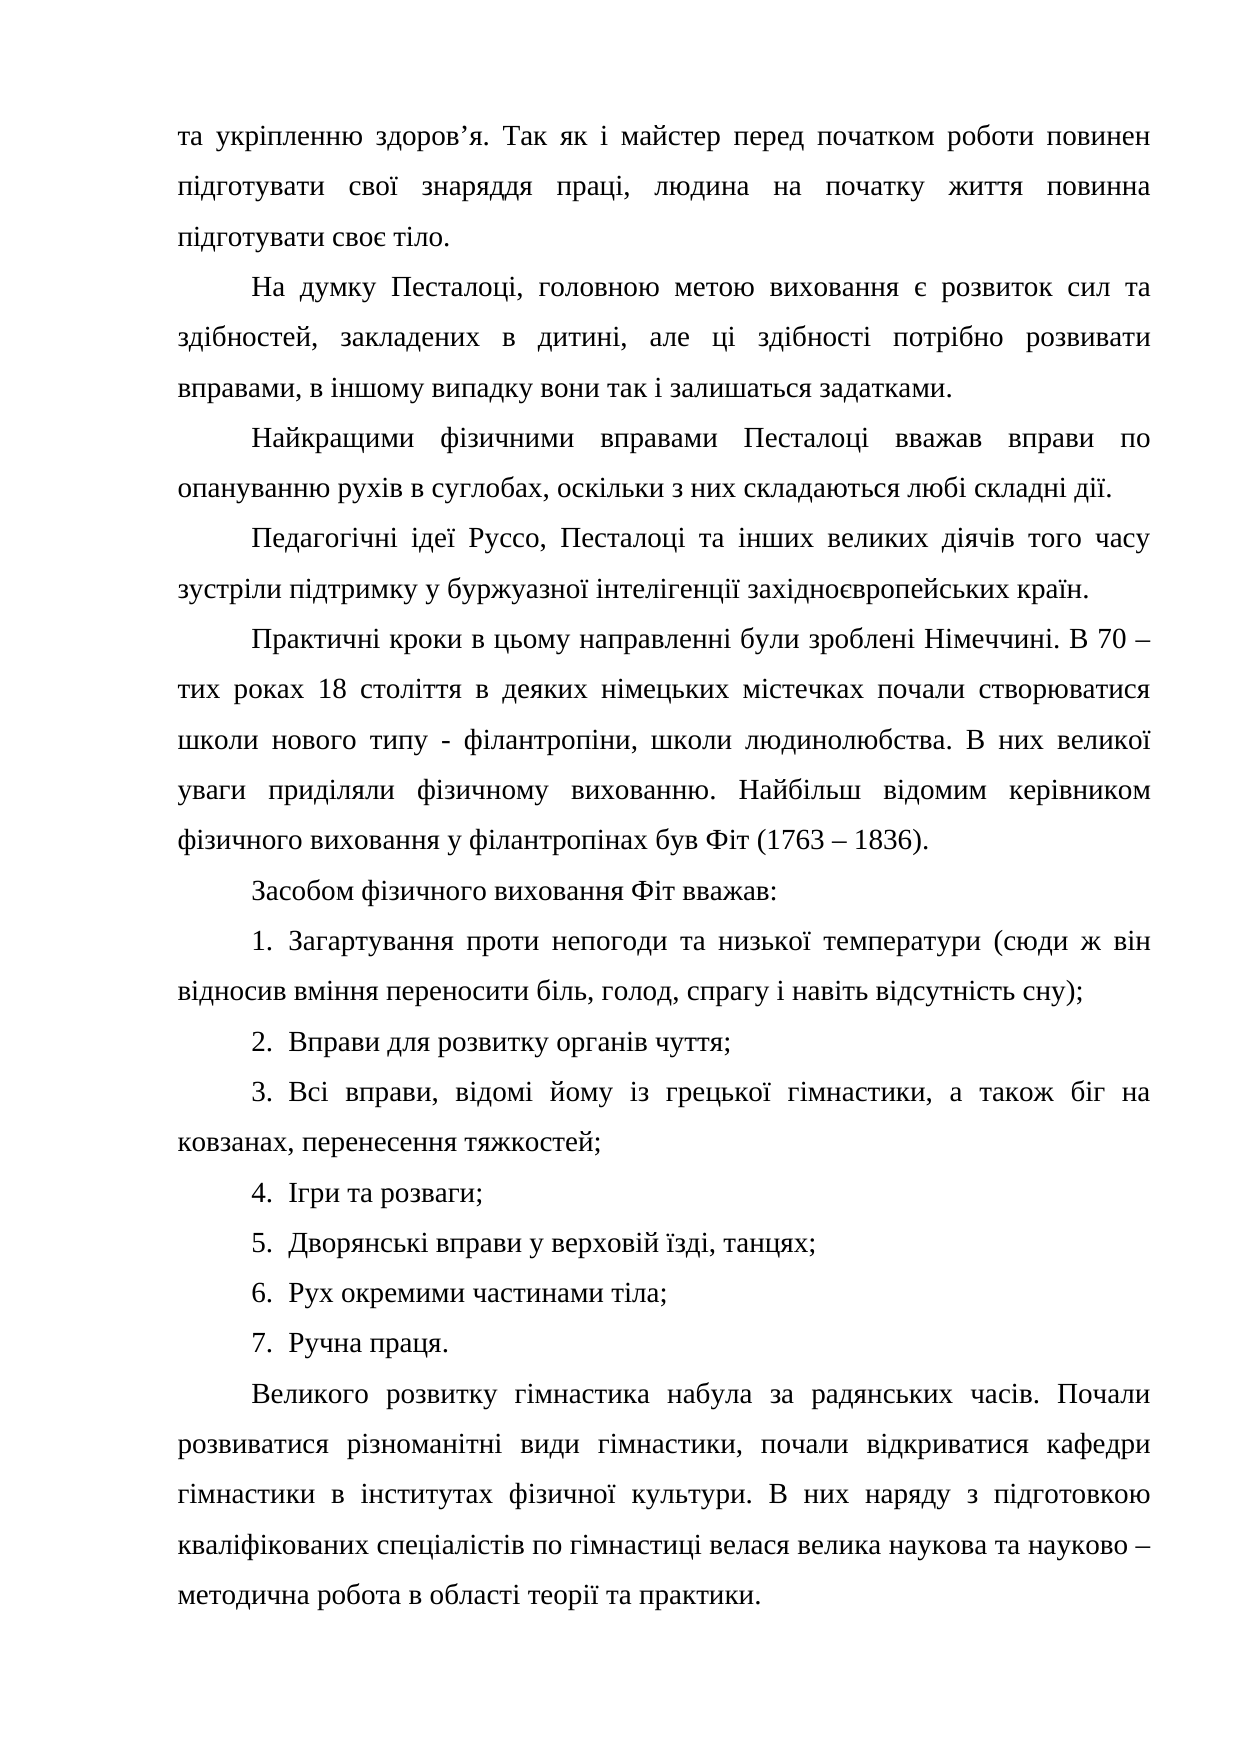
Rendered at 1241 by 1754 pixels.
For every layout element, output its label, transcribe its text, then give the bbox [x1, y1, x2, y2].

text Великого розвитку гімнастика набула за радянських часів. Почали розвиватися різноманітні види гімнастики, почали відкриватися кафедри гімнастики в інститутах фізичної культури. В них наряду з підготовкою кваліфікованих спеціалістів по гімнастиці велася велика наукова та науково – методична робота в області теорії та практики. [177, 1376, 1152, 1611]
text На думку Песталоці, головною метою виховання є розвиток сил та здібностей, закладених в дитині, але ці здібності потрібно розвивати вправами, в іншому випадку вони так і залишаться задатками. [177, 269, 1152, 403]
list Ігри та розваги; [177, 1175, 1152, 1208]
list Рух окремими частинами тіла; [177, 1275, 1152, 1309]
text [177, 118, 1152, 252]
list Дворянські вправи у верховій їзді, танцях; [177, 1225, 1152, 1258]
text Найкращими фізичними вправами Песталоці вважав вправи по опануванню рухів в суглобах, оскільки з них складаються любі складні дії. [177, 420, 1152, 504]
list Вправи для розвитку органів чуття; [177, 1024, 1152, 1057]
list Загартування проти непогоди та низької температури (сюди ж він відносив вміння переносити біль, голод, спрагу і навіть відсутність сну); [177, 923, 1152, 1007]
list Ручна праця. [177, 1326, 1152, 1359]
text Педагогічні ідеї Руссо, Песталоці та інших великих діячів того часу зустріли підтримку у буржуазної інтелігенції західноєвропейських країн. [177, 521, 1152, 604]
text Засобом фізичного виховання Фіт вважав: [177, 873, 1152, 906]
text Практичні кроки в цьому направленні були зроблені Німеччині. В 70 – тих роках 18 століття в деяких німецьких містечках почали створюватися школи нового типу - філантропіни, школи людинолюбства. В них великої уваги приділяли фізичному вихованню. Найбільш відомим керівником фізичного виховання у філантропінах був Фіт (1763 – 1836). [177, 621, 1152, 856]
list Всі вправи, відомі йому із грецької гімнастики, а також біг на ковзанах, перенесення тяжкостей; [177, 1074, 1152, 1158]
